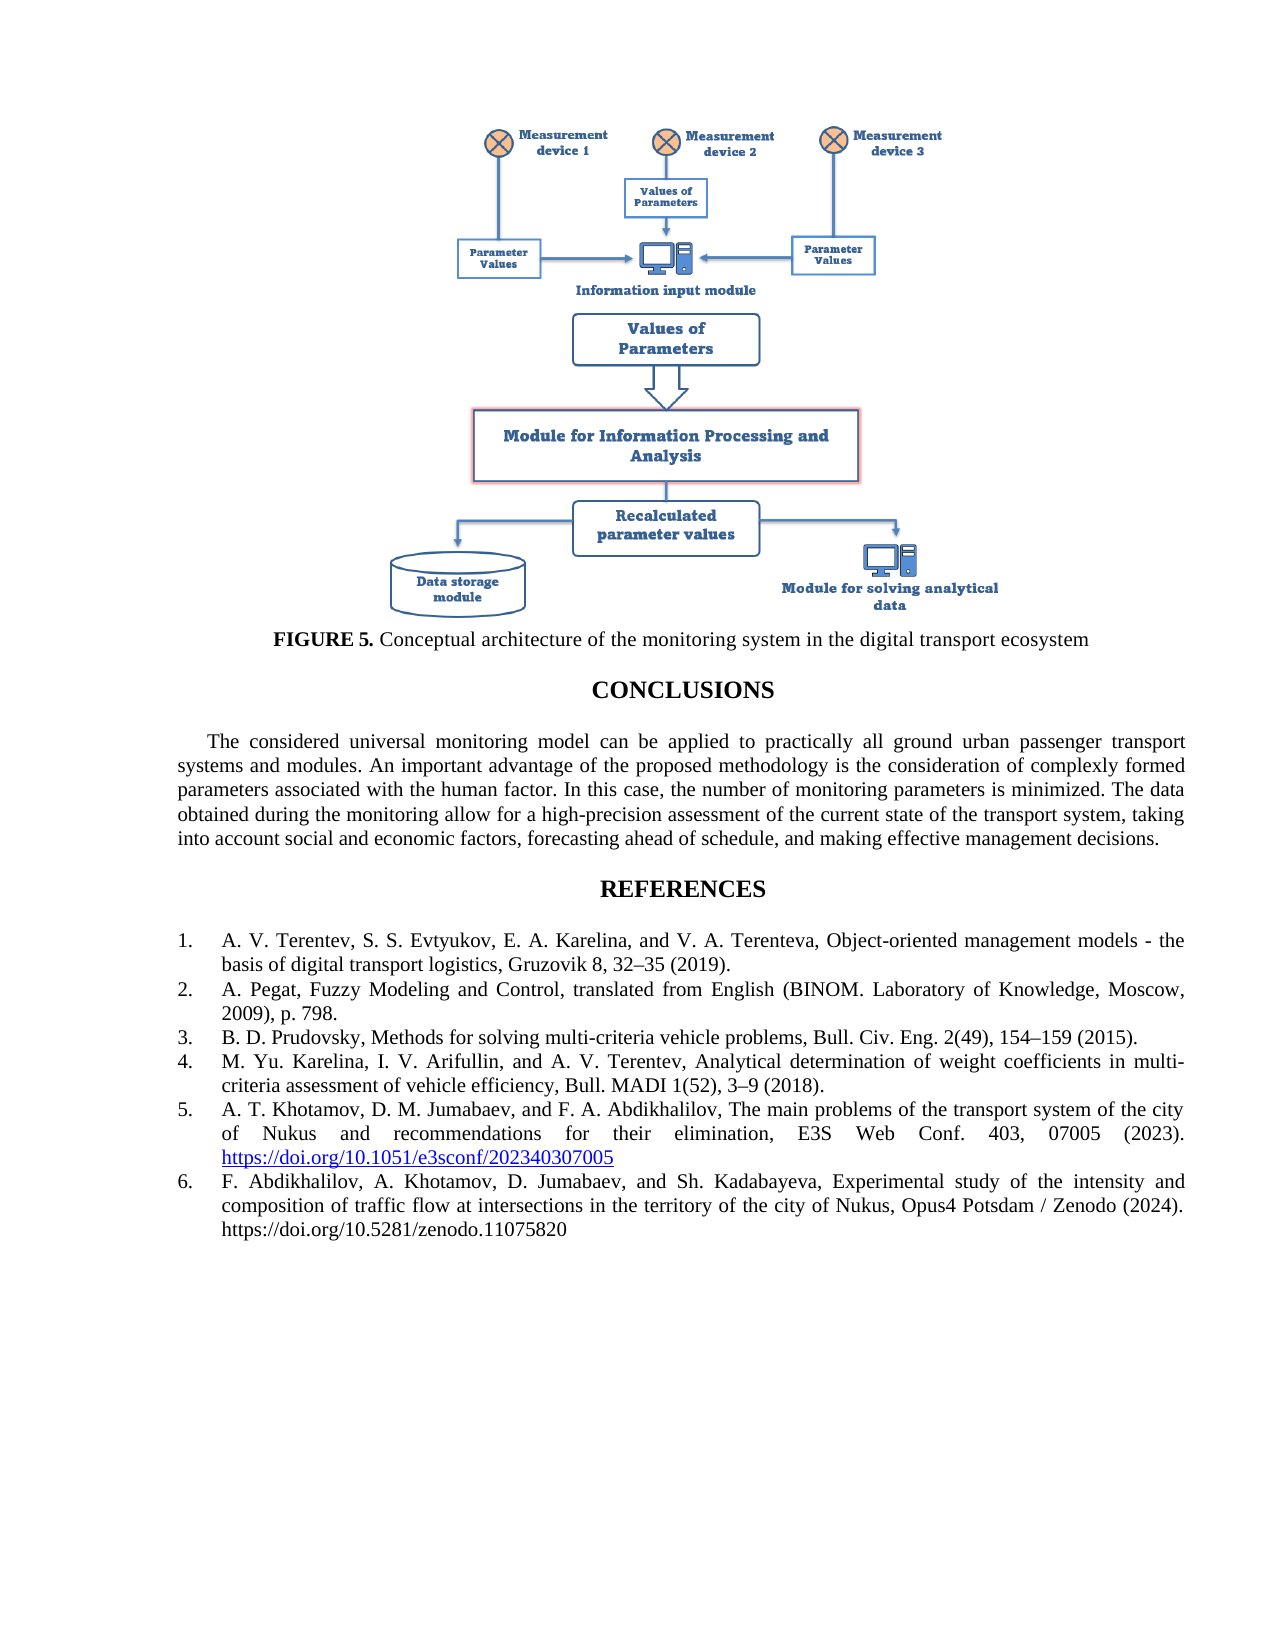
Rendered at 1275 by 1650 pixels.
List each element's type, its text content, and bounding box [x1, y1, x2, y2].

subtitle REFERENCES [177, 874, 1189, 903]
list A. Pegat, Fuzzy Modeling and Control, translated from English (BINOM. Laboratory of Knowledge, Moscow, 2009), p. 798. [177, 976, 1186, 1024]
list F. Abdikhalilov, A. Khotamov, D. Jumabaev, and Sh. Kadabayeva, Experimental study of the intensity and composition of traffic flow at intersections in the territory of the city of Nukus, Opus4 Potsdam / Zenodo (2024). https://doi.org/10.5281/zenodo.11075820 [177, 1169, 1186, 1241]
list M. Yu. Karelina, I. V. Arifullin, and A. V. Terentev, Analytical determination of weight coefficients in multi-criteria assessment of vehicle efficiency, Bull. MADI 1(52), 3–9 (2018). [177, 1049, 1186, 1097]
list B. D. Prudovsky, Methods for solving multi-criteria vehicle problems, Bull. Civ. Eng. 2(49), 154–159 (2015). [177, 1024, 1186, 1049]
subtitle CONCLUSIONS [177, 676, 1189, 704]
list A. T. Khotamov, D. M. Jumabaev, and F. A. Abdikhalilov, The main problems of the transport system of the city of Nukus and recommendations for their elimination, E3S Web Conf. 403, 07005 (2023). https://doi.org/10.1051/e3sconf/202340307005 [177, 1097, 1186, 1169]
picture [328, 118, 1035, 627]
text FIGURE 5. Conceptual architecture of the monitoring system in the digital transport ecosystem [177, 626, 1186, 651]
list A. V. Terentev, S. S. Evtyukov, E. A. Karelina, and V. A. Terenteva, Object-oriented management models - the basis of digital transport logistics, Gruzovik 8, 32–35 (2019). [177, 928, 1186, 976]
text The considered universal monitoring model can be applied to practically all ground urban passenger transport systems and modules. An important advantage of the proposed methodology is the consideration of complexly formed parameters associated with the human factor. In this case, the number of monitoring parameters is minimized. The data obtained during the monitoring allow for a high-precision assessment of the current state of the transport system, taking into account social and economic factors, forecasting ahead of schedule, and making effective management decisions. [177, 729, 1186, 849]
